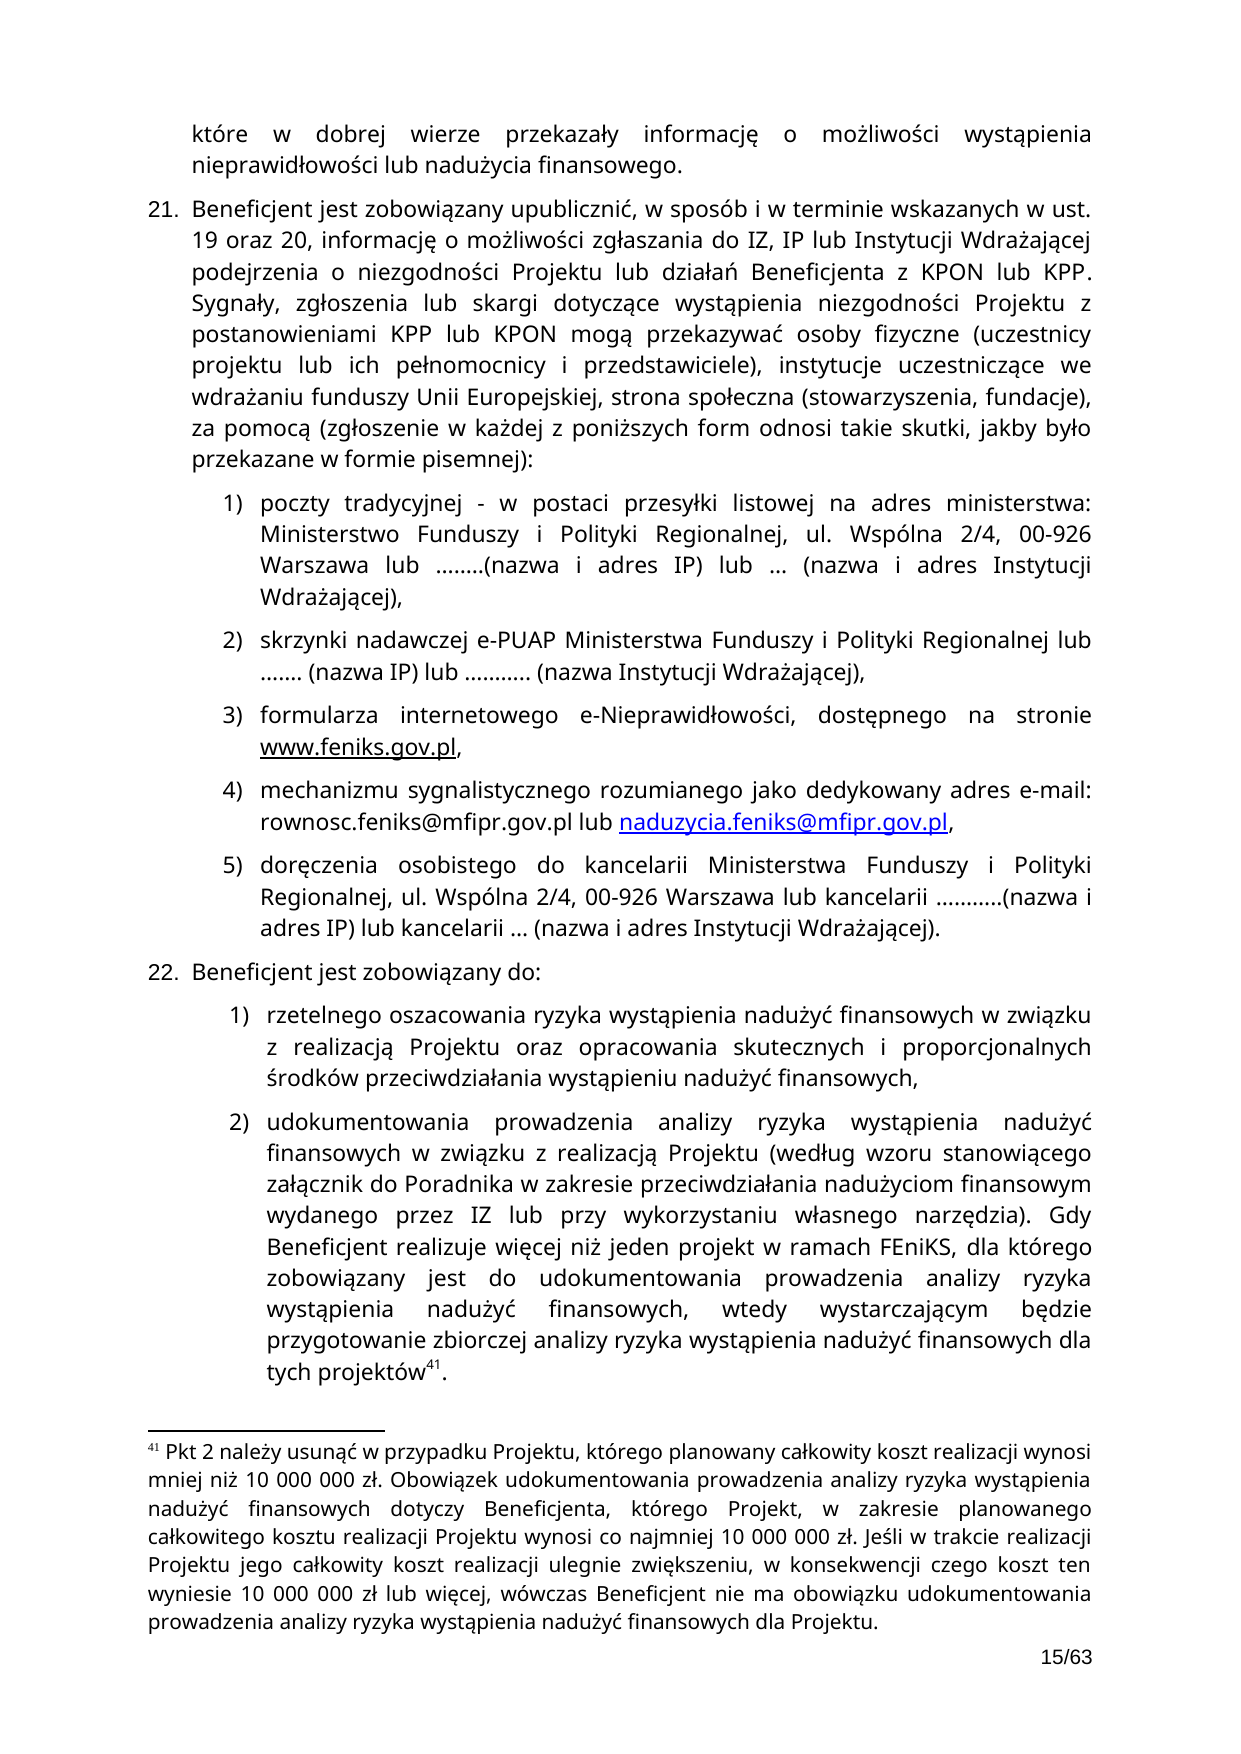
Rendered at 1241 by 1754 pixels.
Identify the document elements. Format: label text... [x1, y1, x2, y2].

list Beneficjent jest zobowiązany do: [148, 956, 1092, 987]
list udokumentowania prowadzenia analizy ryzyka wystąpienia nadużyć finansowych w związku z realizacją Projektu (według wzoru stanowiącego załącznik do Poradnika w zakresie przeciwdziałania nadużyciom finansowym wydanego przez IZ lub przy wykorzystaniu własnego narzędzia). Gdy Beneficjent realizuje więcej niż jeden projekt w ramach FEniKS, dla którego zobowiązany jest do udokumentowania prowadzenia analizy ryzyka wystąpienia nadużyć finansowych, wtedy wystarczającym będzie przygotowanie zbiorczej analizy ryzyka wystąpienia nadużyć finansowych dla tych projektów. [229, 1106, 1092, 1387]
list poczty tradycyjnej - w postaci przesyłki listowej na adres ministerstwa: Ministerstwo Funduszy i Polityki Regionalnej, ul. Wspólna 2/4, 00-926 Warszawa lub ……..(nazwa i adres IP) lub … (nazwa i adres Instytucji Wdrażającej), [222, 487, 1092, 612]
list mechanizmu sygnalistycznego rozumianego jako dedykowany adres e-mail: rownosc.feniks@mfipr.gov.pl lub naduzycia.feniks@mfipr.gov.pl, [222, 774, 1092, 837]
list doręczenia osobistego do kancelarii Ministerstwa Funduszy i Polityki Regionalnej, ul. Wspólna 2/4, 00-926 Warszawa lub kancelarii ………..(nazwa i adres IP) lub kancelarii … (nazwa i adres Instytucji Wdrażającej). [222, 849, 1092, 943]
list Beneficjent jest zobowiązany upublicznić, w sposób i w terminie wskazanych w ust. 19 oraz 20, informację o możliwości zgłaszania do IZ, IP lub Instytucji Wdrażającej podejrzenia o niezgodności Projektu lub działań Beneficjenta z KPON lub KPP. Sygnały, zgłoszenia lub skargi dotyczące wystąpienia niezgodności Projektu z postanowieniami KPP lub KPON mogą przekazywać osoby fizyczne (uczestnicy projektu lub ich pełnomocnicy i przedstawiciele), instytucje uczestniczące we wdrażaniu funduszy Unii Europejskiej, strona społeczna (stowarzyszenia, fundacje), za pomocą (zgłoszenie w każdej z poniższych form odnosi takie skutki, jakby było przekazane w formie pisemnej): [148, 193, 1092, 474]
list rzetelnego oszacowania ryzyka wystąpienia nadużyć finansowych w związku z realizacją Projektu oraz opracowania skutecznych i proporcjonalnych środków przeciwdziałania wystąpieniu nadużyć finansowych, [229, 999, 1092, 1093]
list skrzynki nadawczej e-PUAP Ministerstwa Funduszy i Polityki Regionalnej lub ……. (nazwa IP) lub ……….. (nazwa Instytucji Wdrażającej), [222, 624, 1092, 687]
list formularza internetowego e-Nieprawidłowości, dostępnego na stronie www.feniks.gov.pl, [222, 699, 1092, 762]
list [148, 118, 1092, 181]
